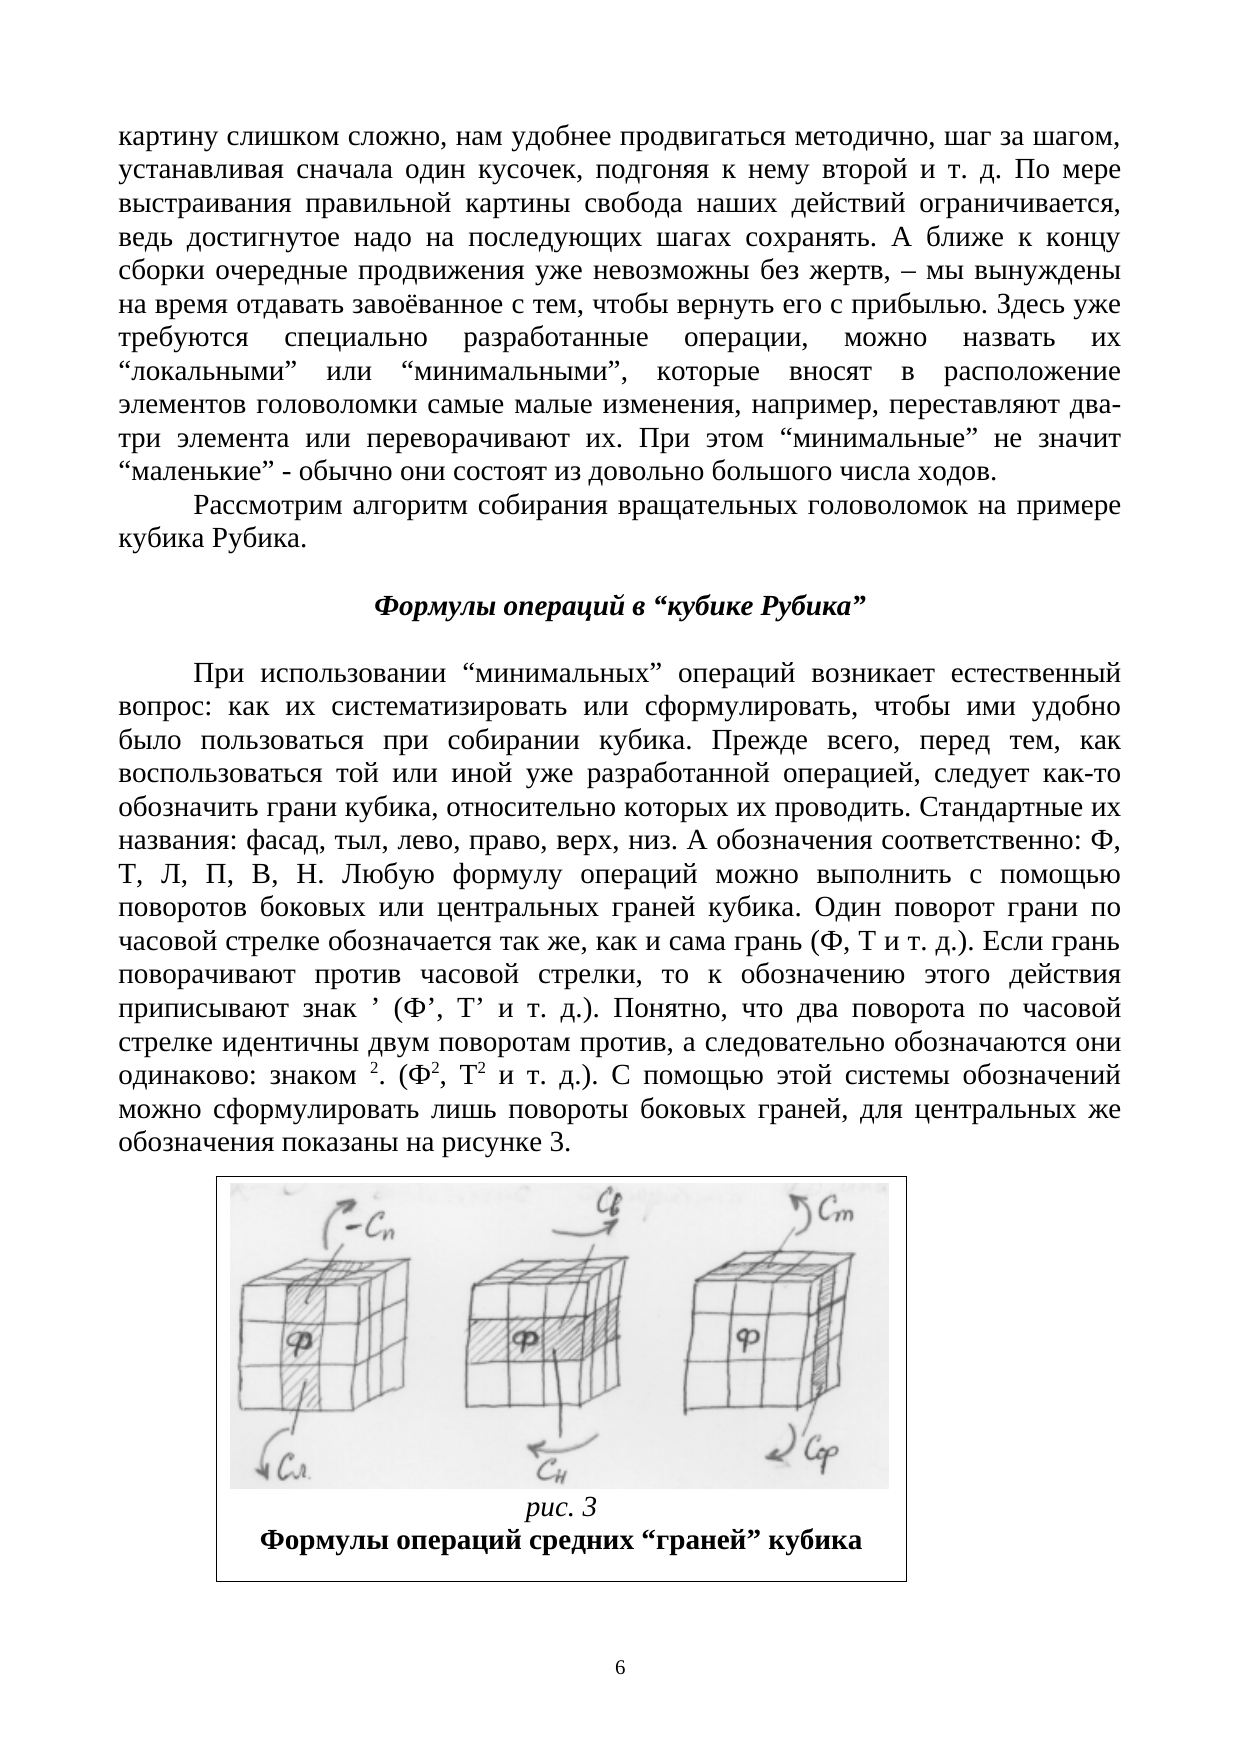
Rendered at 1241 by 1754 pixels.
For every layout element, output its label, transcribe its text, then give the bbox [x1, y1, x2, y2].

text Формулы операций в “кубике Рубика” [118, 588, 1122, 621]
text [118, 118, 1122, 487]
text При использовании “минимальных” операций возникает естественный вопрос: как их систематизировать или сформулировать, чтобы ими удобно было пользоваться при собирании кубика. Прежде всего, перед тем, как воспользоваться той или иной уже разработанной операцией, следует как-то обозначить грани кубика, относительно которых их проводить. Стандартные их названия: фасад, тыл, лево, право, верх, низ. А обозначения соответственно: Ф, Т, Л, П, В, Н. Любую формулу операций можно выполнить с помощью поворотов боковых или центральных граней кубика. Один поворот грани по часовой стрелке обозначается так же, как и сама грань (Ф, Т и т. д.). Если грань поворачивают против часовой стрелки, то к обозначению этого действия приписывают знак ’ (Ф’, Т’ и т. д.). Понятно, что два поворота по часовой стрелке идентичны двум поворотам против, а следовательно обозначаются они одинаково: знаком 2. (Ф2, Т2 и т. д.). С помощью этой системы обозначений можно сформулировать лишь повороты боковых граней, для центральных же обозначения показаны на рисунке 3. [118, 655, 1122, 1158]
text Рассмотрим алгоритм собирания вращательных головоломок на примере кубика Рубика. [118, 487, 1122, 554]
picture [230, 1183, 889, 1489]
